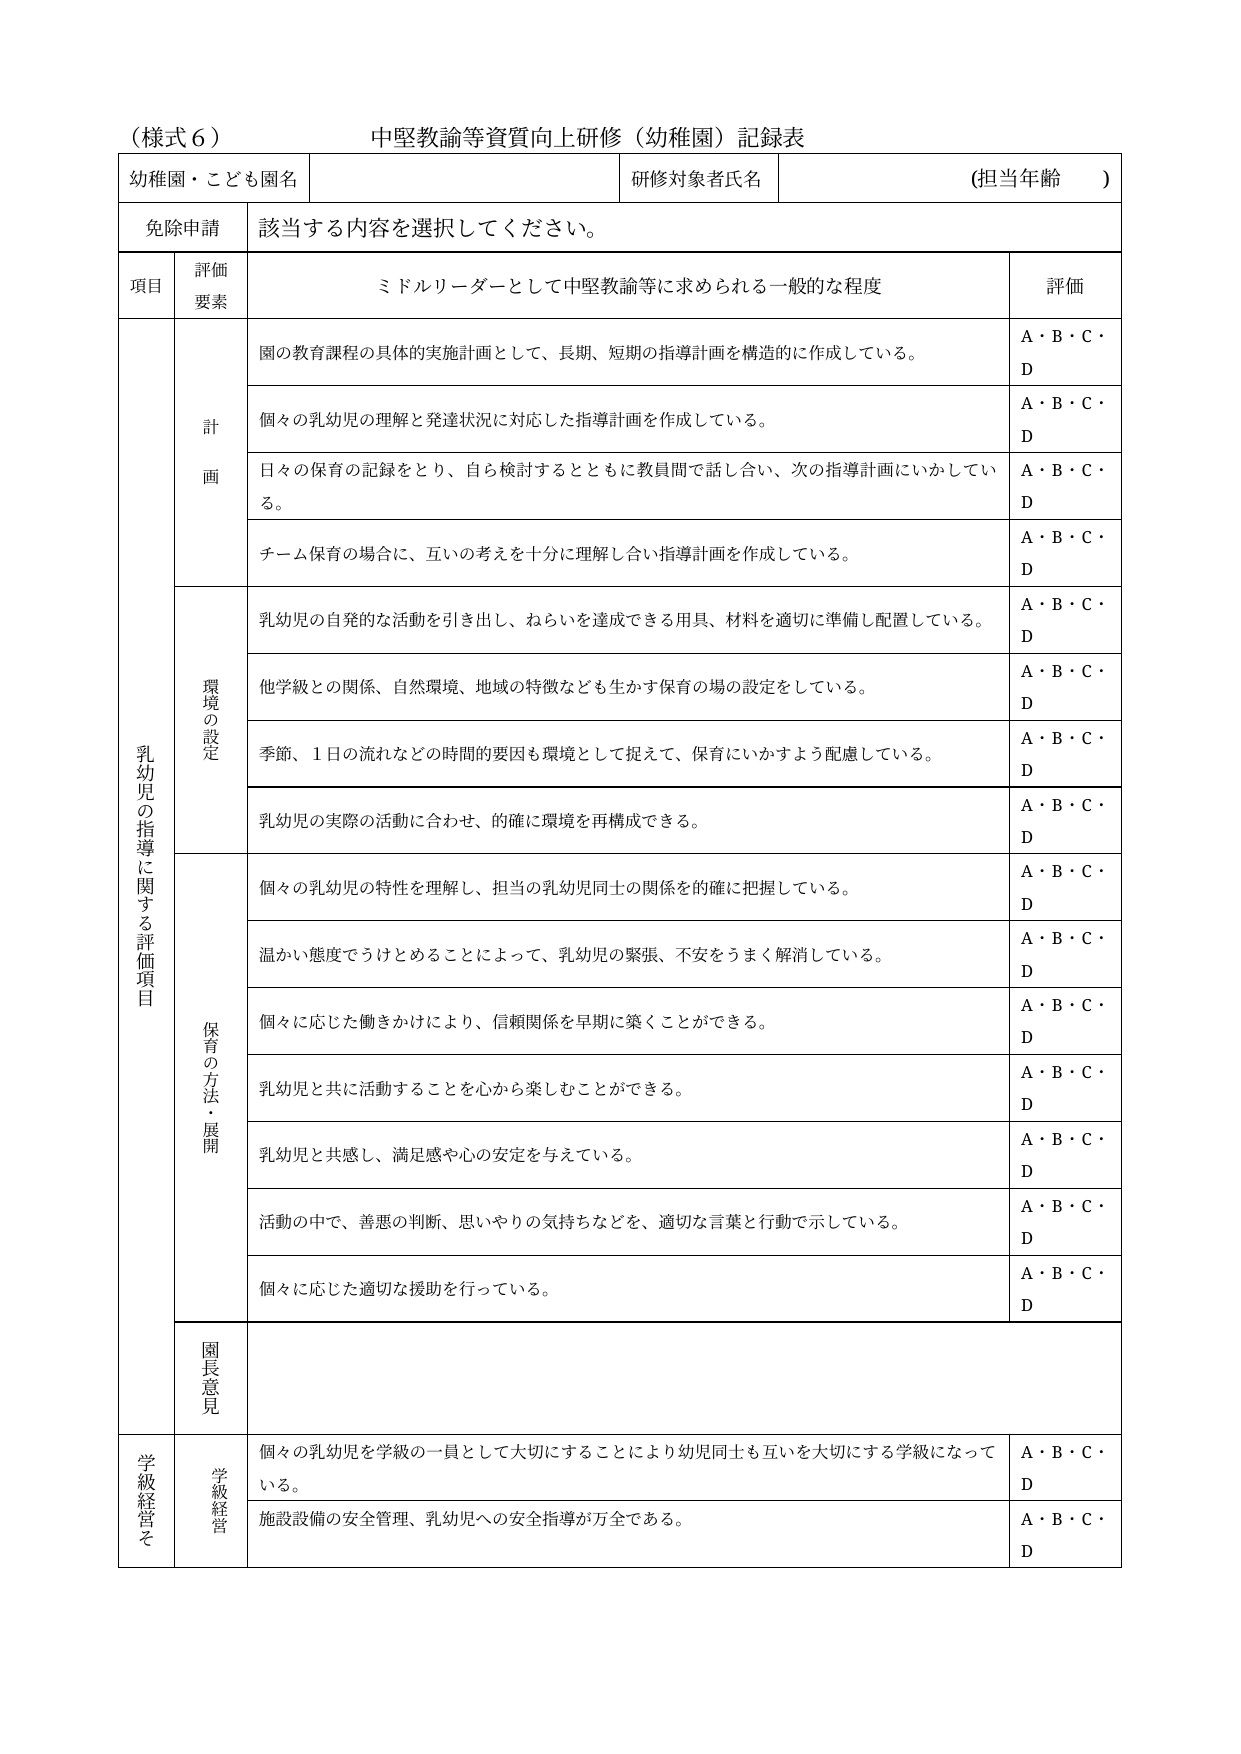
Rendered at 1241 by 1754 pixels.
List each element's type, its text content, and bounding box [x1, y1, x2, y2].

table_cell 評価 [1010, 253, 1121, 318]
text （様式６） 中堅教諭等資質向上研修（幼稚園）記録表 [118, 120, 1122, 153]
table_cell 項目 [119, 253, 174, 318]
table_cell A・B・C・D [1010, 654, 1121, 719]
table_cell A・B・C・D [1010, 453, 1121, 519]
table_cell 環境の設定 [175, 587, 247, 853]
table_cell 学級経営 [175, 1435, 247, 1567]
table_cell 乳幼児と共に活動することを心から楽しむことができる。 [248, 1055, 1009, 1121]
table_cell 保育の方法・展開 [175, 854, 247, 1321]
table_cell 個々に応じた働きかけにより、信頼関係を早期に築くことができる。 [248, 988, 1009, 1054]
table_cell 乳幼児の実際の活動に合わせ、的確に環境を再構成できる。 [248, 788, 1009, 853]
table_cell A・B・C・D [1010, 520, 1121, 586]
table_cell 個々の乳幼児の特性を理解し、担当の乳幼児同士の関係を的確に把握している。 [248, 854, 1009, 920]
table_cell 温かい態度でうけとめることによって、乳幼児の緊張、不安をうまく解消している。 [248, 921, 1009, 987]
table_cell 評価 要素 [175, 253, 247, 318]
table_header 研修対象者氏名 [620, 154, 778, 202]
table_cell A・B・C・D [1010, 854, 1121, 920]
table_header (担当年齢 ) [779, 154, 1121, 202]
table_cell A・B・C・D [1010, 1501, 1121, 1567]
table_cell A・B・C・D [1010, 1435, 1121, 1500]
table_cell 乳幼児の自発的な活動を引き出し、ねらいを達成できる用具、材料を適切に準備し配置している。 [248, 587, 1009, 653]
table_cell A・B・C・D [1010, 587, 1121, 653]
table_header [310, 154, 619, 202]
table_cell A・B・C・D [1010, 1189, 1121, 1254]
table_cell 園長意見 [175, 1323, 247, 1433]
table_cell A・B・C・D [1010, 921, 1121, 987]
table_cell A・B・C・D [1010, 1122, 1121, 1188]
table_cell A・B・C・D [1010, 1055, 1121, 1121]
table_cell チーム保育の場合に、互いの考えを十分に理解し合い指導計画を作成している。 [248, 520, 1009, 586]
table_cell 活動の中で、善悪の判断、思いやりの気持ちなどを、適切な言葉と行動で示している。 [248, 1189, 1009, 1254]
table_cell 乳幼児の指導に関する評価項目 [119, 319, 174, 1433]
table_cell 乳幼児と共感し、満足感や心の安定を与えている。 [248, 1122, 1009, 1188]
table_cell 学級経営その他に関する評価項目 [119, 1435, 174, 1567]
table_cell 個々の乳幼児の理解と発達状況に対応した指導計画を作成している。 [248, 386, 1009, 452]
table_cell A・B・C・D [1010, 788, 1121, 853]
table_cell A・B・C・D [1010, 319, 1121, 385]
table_cell [248, 1323, 1121, 1433]
table_cell A・B・C・D [1010, 721, 1121, 786]
table_cell A・B・C・D [1010, 988, 1121, 1054]
table_cell 園の教育課程の具体的実施計画として、長期、短期の指導計画を構造的に作成している。 [248, 319, 1009, 385]
table_cell A・B・C・D [1010, 386, 1121, 452]
table_cell 季節、１日の流れなどの時間的要因も環境として捉えて、保育にいかすよう配慮している。 [248, 721, 1009, 786]
table_cell 免除申請 [119, 203, 247, 251]
table_header 幼稚園・こども園名 [119, 154, 309, 202]
table_cell ミドルリーダーとして中堅教諭等に求められる一般的な程度 [248, 253, 1009, 318]
table_cell 個々の乳幼児を学級の一員として大切にすることにより幼児同士も互いを大切にする学級になっている。 [248, 1435, 1009, 1500]
table_cell A・B・C・D [1010, 1256, 1121, 1321]
table_cell 日々の保育の記録をとり、自ら検討するとともに教員間で話し合い、次の指導計画にいかしている。 [248, 453, 1009, 519]
table_cell 個々に応じた適切な援助を行っている。 [248, 1256, 1009, 1321]
table_cell 他学級との関係、自然環境、地域の特徴なども生かす保育の場の設定をしている。 [248, 654, 1009, 719]
table_cell 施設設備の安全管理、乳幼児への安全指導が万全である。 [248, 1501, 1009, 1567]
table_cell 計 画 [175, 319, 247, 586]
